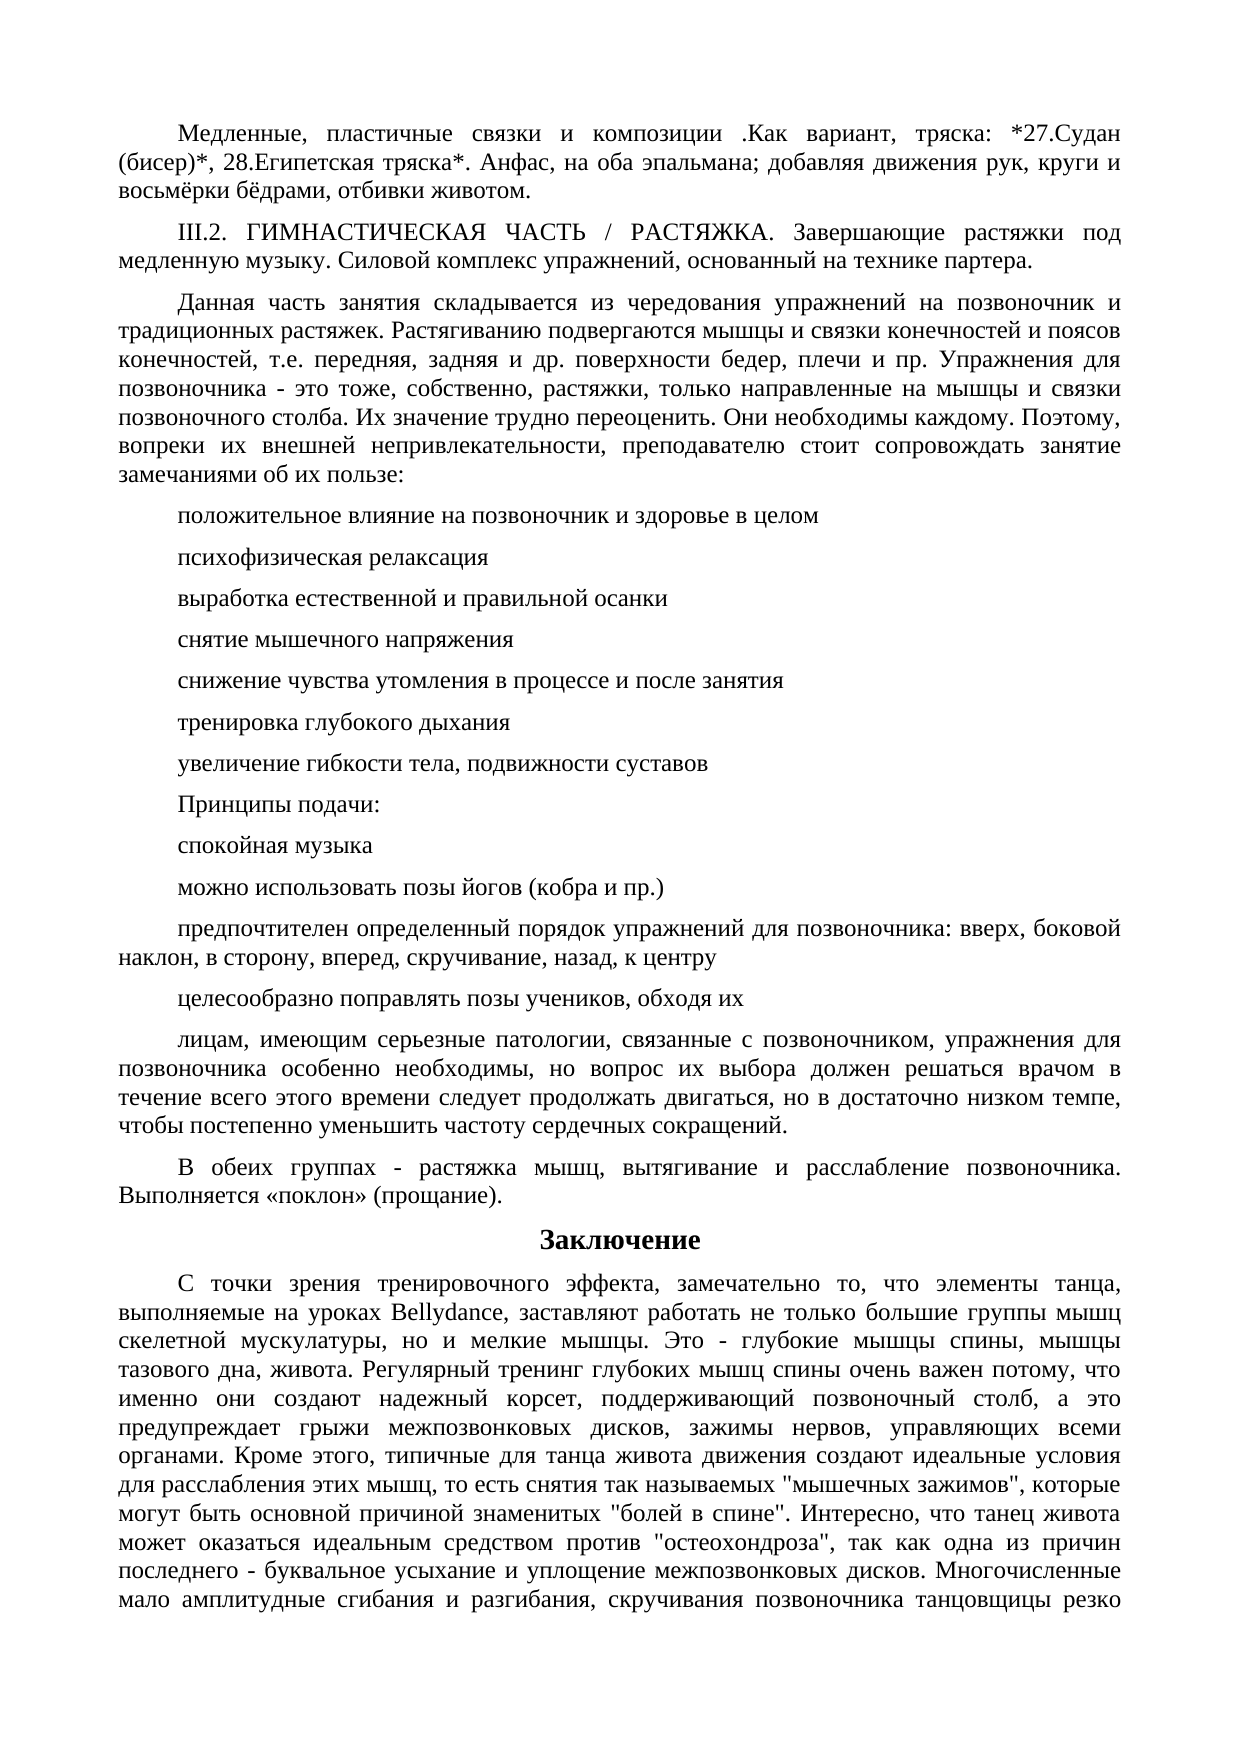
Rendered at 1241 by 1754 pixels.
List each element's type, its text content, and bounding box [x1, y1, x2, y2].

text Принципы подачи: [118, 789, 1122, 818]
text Медленные, пластичные связки и композиции .Как вариант, тряска: *27.Судан (бисер)*, 28.Египетская тряска*. Анфас, на оба эпальмана; добавляя движения рук, круги и восьмёрки бёдрами, отбивки животом. [118, 118, 1122, 204]
text можно использовать позы йогов (кобра и пр.) [118, 872, 1122, 901]
text психофизическая релаксация [118, 542, 1122, 571]
text Данная часть занятия складывается из чередования упражнений на позвоночник и традиционных растяжек. Растягиванию подвергаются мышцы и связки конечностей и поясов конечностей, т.е. передняя, задняя и др. поверхности бедер, плечи и пр. Упражнения для позвоночника - это тоже, собственно, растяжки, только направленные на мышцы и связки позвоночного столба. Их значение трудно переоценить. Они необходимы каждому. Поэтому, вопреки их внешней непривлекательности, преподавателю стоит сопровождать занятие замечаниями об их пользе: [118, 287, 1122, 488]
text увеличение гибкости тела, подвижности суставов [118, 748, 1122, 777]
text снятие мышечного напряжения [118, 624, 1122, 653]
text тренировка глубокого дыхания [118, 707, 1122, 736]
text лицам, имеющим серьезные патологии, связанные с позвоночником, упражнения для позвоночника особенно необходимы, но вопрос их выбора должен решаться врачом в течение всего этого времени следует продолжать двигаться, но в достаточно низком темпе, чтобы постепенно уменьшить частоту сердечных сокращений. [118, 1024, 1122, 1139]
text целесообразно поправлять позы учеников, обходя их [118, 983, 1122, 1012]
text выработка естественной и правильной осанки [118, 583, 1122, 612]
text В обеих группах - растяжка мышц, вытягивание и расслабление позвоночника. Выполняется «поклон» (прощание). [118, 1152, 1122, 1209]
text III.2. ГИМНАСТИЧЕСКАЯ ЧАСТЬ / РАСТЯЖКА. Завершающие растяжки под медленную музыку. Силовой комплекс упражнений, основанный на технике партера. [118, 217, 1122, 274]
text снижение чувства утомления в процессе и после занятия [118, 666, 1122, 694]
text Заключение [118, 1222, 1122, 1255]
text спокойная музыка [118, 831, 1122, 859]
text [118, 1268, 1122, 1613]
text предпочтителен определенный порядок упражнений для позвоночника: вверх, боковой наклон, в сторону, вперед, скручивание, назад, к центру [118, 913, 1122, 971]
text положительное влияние на позвоночник и здоровье в целом [118, 501, 1122, 529]
